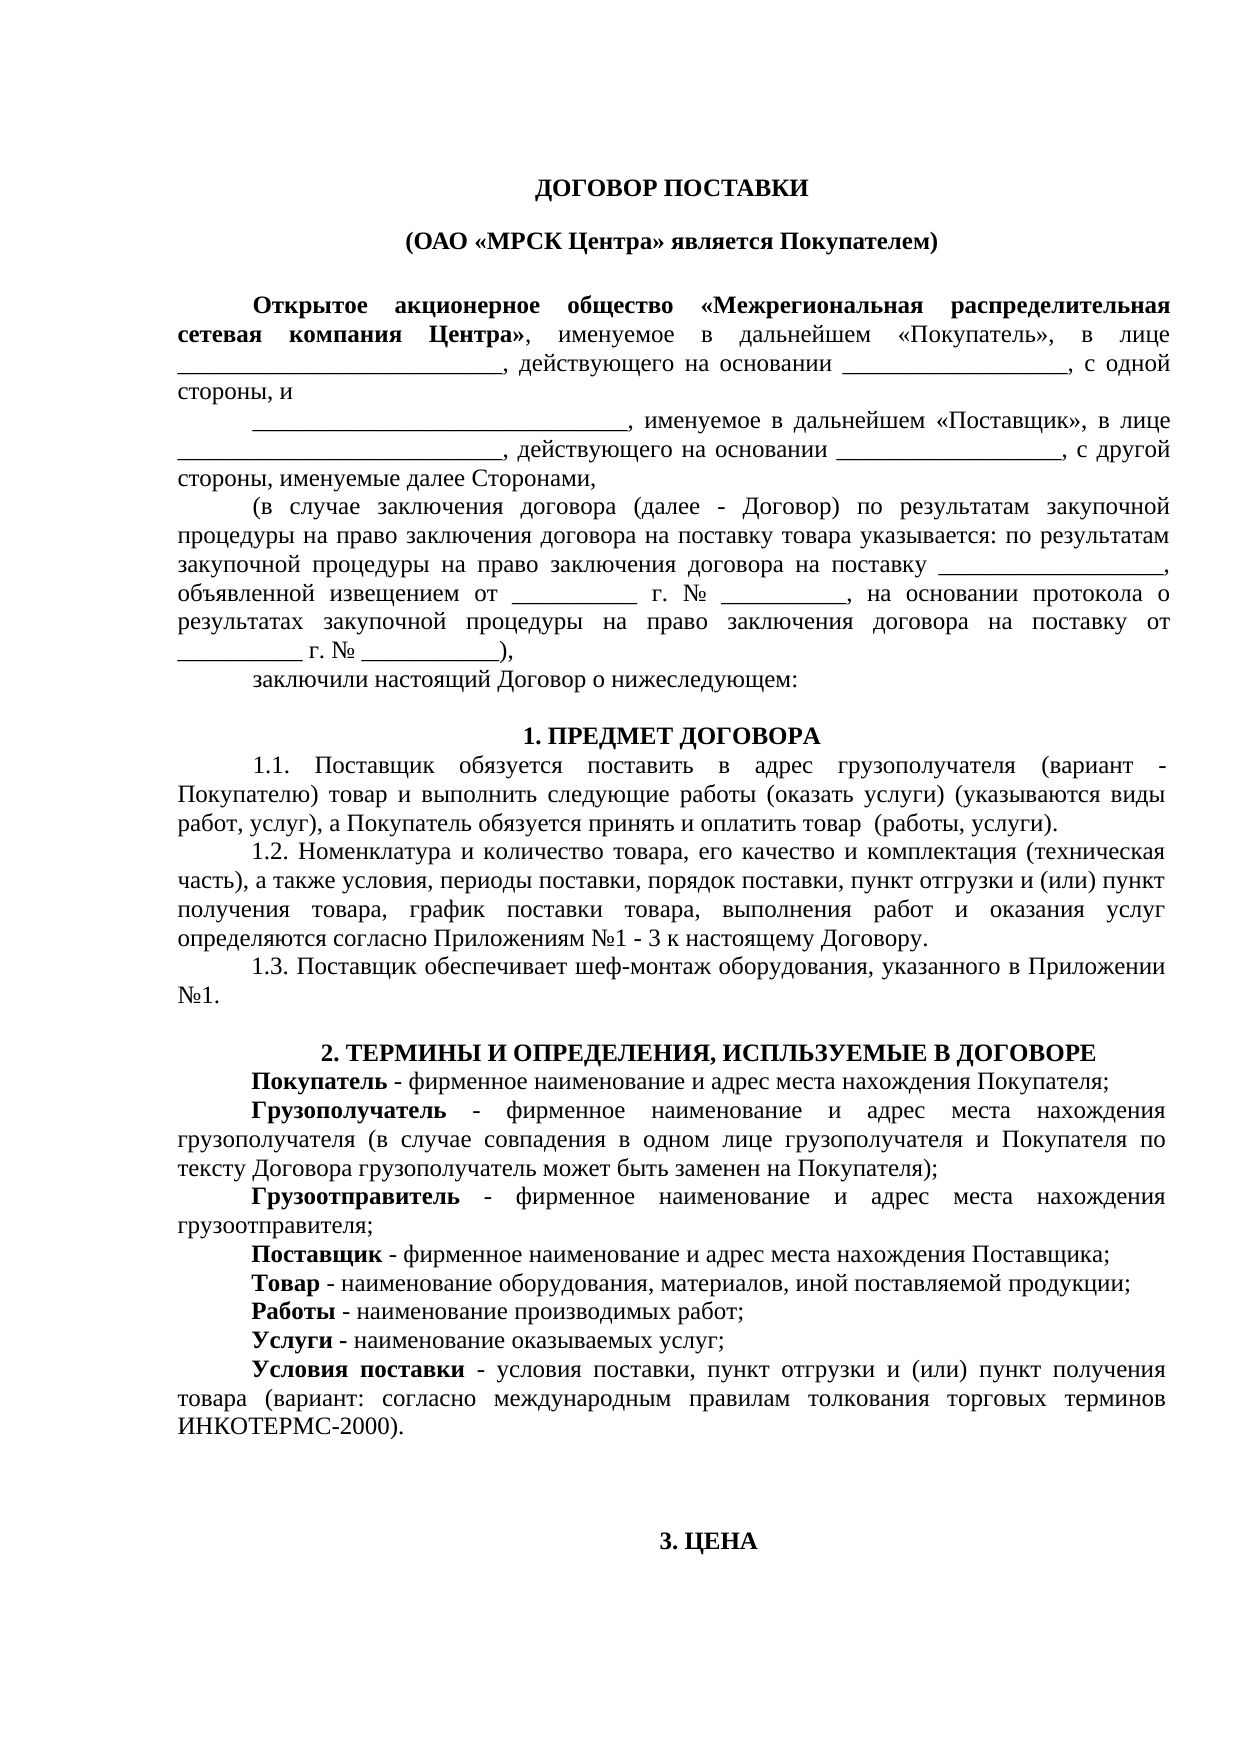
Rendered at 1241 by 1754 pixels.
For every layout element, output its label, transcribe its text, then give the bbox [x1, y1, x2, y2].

text Работы - наименование производимых работ; [177, 1296, 1166, 1325]
text Грузополучатель - фирменное наименование и адрес места нахождения грузополучателя (в случае совпадения в одном лице грузополучателя и Покупателя по тексту Договора грузополучатель может быть заменен на Покупателя); [177, 1095, 1166, 1181]
text 2. ТЕРМИНЫ И ОПРЕДЕЛЕНИЯ, ИСПЛЬЗУЕМЫЕ В ДОГОВОРЕ [177, 1038, 1166, 1066]
text 1.2. Номенклатура и количество товара, его качество и комплектация (техническая часть), а также условия, периоды поставки, порядок поставки, пункт отгрузки и (или) пункт получения товара, график поставки товара, выполнения работ и оказания услуг определяются согласно Приложениям №1 - 3 к настоящему Договору. [177, 836, 1166, 951]
text (в случае заключения договора (далее - Договор) по результатам закупочной процедуры на право заключения договора на поставку товара указывается: по результатам закупочной процедуры на право заключения договора на поставку __________________, объявленной извещением от __________ г. № __________, на основании протокола о результатах закупочной процедуры на право заключения договора на поставку от __________ г. № ___________), [177, 491, 1171, 664]
text Условия поставки - условия поставки, пункт отгрузки и (или) пункт получения товара (вариант: согласно международным правилам толкования торговых терминов ИНКОТЕРМС-2000). [177, 1354, 1166, 1440]
text Товар - наименование оборудования, материалов, иной поставляемой продукции; [177, 1268, 1166, 1296]
text заключили настоящий Договор о нижеследующем: [177, 664, 1171, 693]
text 3. ЦЕНА [177, 1526, 1166, 1555]
text Услуги - наименование оказываемых услуг; [177, 1325, 1166, 1354]
text (ОАО «МРСК Центра» является Покупателем) [177, 226, 1166, 255]
text 1.3. Поставщик обеспечивает шеф-монтаж оборудования, указанного в Приложении №1. [177, 951, 1166, 1009]
text ДОГОВОР ПОСТАВКИ [177, 173, 1166, 201]
text Открытое акционерное общество «Межрегиональная распределительная сетевая компания Центра», именуемое в дальнейшем «Покупатель», в лице __________________________, действующего на основании __________________, с одной стороны, и [177, 290, 1171, 405]
text Грузоотправитель - фирменное наименование и адрес места нахождения грузоотправителя; [177, 1181, 1166, 1239]
text 1. ПРЕДМЕТ ДОГОВОРА [177, 721, 1166, 750]
text ______________________________, именуемое в дальнейшем «Поставщик», в лице __________________________, действующего на основании __________________, с другой стороны, именуемые далее Сторонами, [177, 405, 1171, 491]
text Поставщик - фирменное наименование и адрес места нахождения Поставщика; [177, 1239, 1166, 1268]
text 1.1. Поставщик обязуется поставить в адрес грузополучателя (вариант - Покупателю) товар и выполнить следующие работы (оказать услуги) (указываются виды работ, услуг), а Покупатель обязуется принять и оплатить товар (работы, услуги). [177, 750, 1166, 836]
text Покупатель - фирменное наименование и адрес места нахождения Покупателя; [177, 1066, 1166, 1095]
